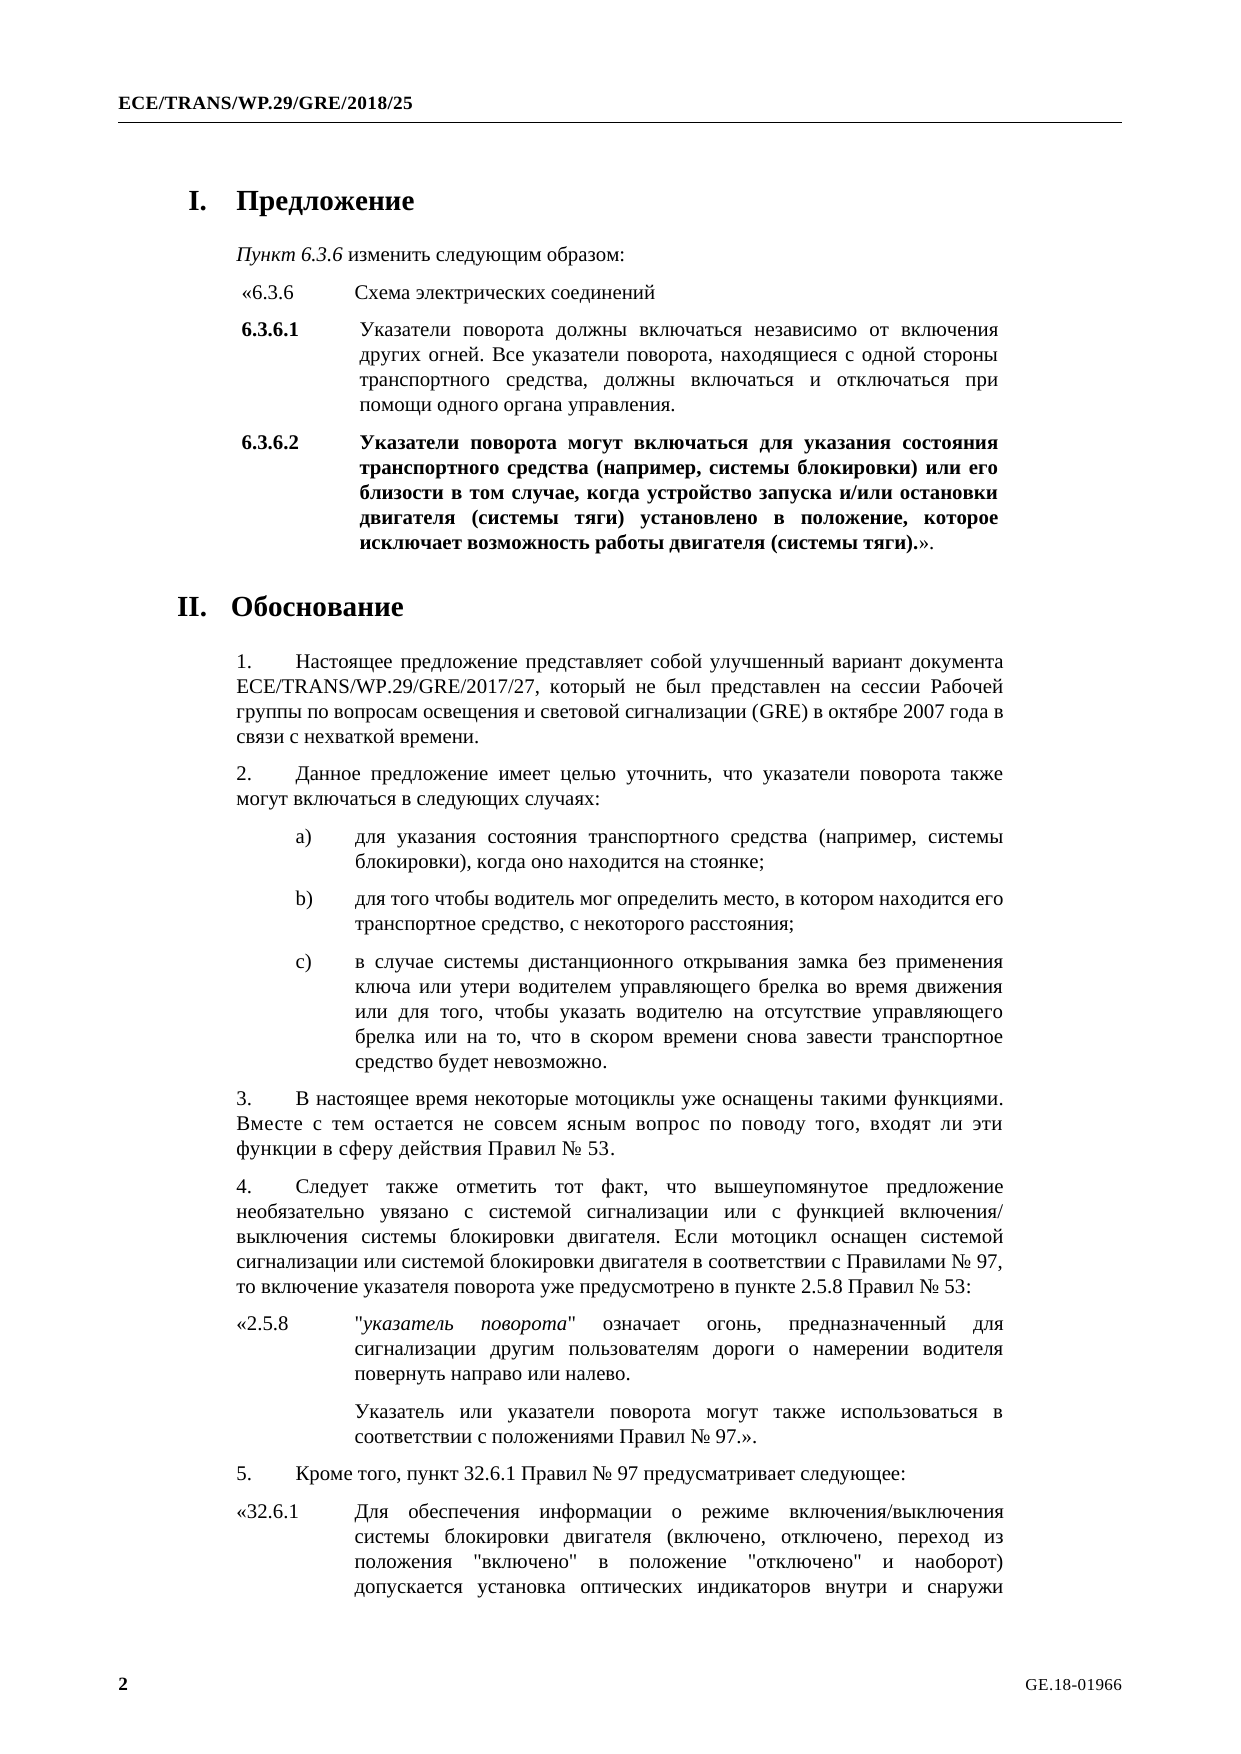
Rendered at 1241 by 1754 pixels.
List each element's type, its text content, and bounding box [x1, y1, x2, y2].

text «6.3.6 Схема электрических соединений [241, 279, 1004, 304]
text Пункт 6.3.6 изменить следующим образом: [177, 241, 1004, 266]
text с) в случае системы дистанционного открывания замка без применения ключа или утери водителем управляющего брелка во время движения или для того, чтобы указать водителю на отсутствие управляющего брелка или на то, что в скором времени снова завести транспортное средство будет невозможно. [295, 948, 1004, 1073]
text I. Предложение [155, 185, 1004, 216]
text а) для указания состояния транспортного средства (например, системы блокировки), когда оно находится на стоянке; [295, 823, 1004, 873]
text 3. В настоящее время некоторые мотоциклы уже оснащены такими функциями. Вместе с тем остается не совсем ясным вопрос по поводу того, входят ли эти функции в сферу действия Правил № 53. [236, 1085, 1004, 1160]
list 4. Следует также отметить тот факт, что вышеупомянутое предложение необязательно увязано с системой сигнализации или с функцией включения/ выключения системы блокировки двигателя. Если мотоцикл оснащен системой сигнализации или системой блокировки двигателя в соответствии с Правилами № 97, то включение указателя поворота уже предусмотрено в пункте 2.5.8 Правил № 53: [236, 1173, 1004, 1298]
text b) для того чтобы водитель мог определить место, в котором находится его транспортное средство, с некоторого расстояния; [295, 885, 1004, 935]
text Указатель или указатели поворота могут также использоваться в соответствии с положениями Правил № 97.». [236, 1398, 1004, 1448]
text 6.3.6.1 Указатели поворота должны включаться независимо от включения других огней. Все указатели поворота, находящиеся с одной стороны транспортного средства, должны включаться и отключаться при помощи одного органа управления. [241, 316, 999, 416]
text 6.3.6.2 Указатели поворота могут включаться для указания состояния транспортного средства (например, системы блокировки) или его близости в том случае, когда устройство запуска и/или остановки двигателя (системы тяги) установлено в положение, которое исключает возможность работы двигателя (системы тяги).». [241, 429, 999, 554]
text 1. Настоящее предложение представляет собой улучшенный вариант документа ECE/TRANS/WP.29/GRE/2017/27, который не был представлен на сессии Рабочей группы по вопросам освещения и световой сигнализации (GRE) в октябре 2007 года в связи с нехваткой времени. [236, 648, 1004, 748]
text 2. Данное предложение имеет целью уточнить, что указатели поворота также могут включаться в следующих случаях: [236, 760, 1004, 810]
text «2.5.8 "указатель поворота" означает огонь, предназначенный для сигнализации другим пользователям дороги о намерении водителя повернуть направо или налево. [236, 1310, 1004, 1385]
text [236, 1498, 1004, 1598]
list 5. Кроме того, пункт 32.6.1 Правил № 97 предусматривает следующее: [236, 1460, 1004, 1485]
text II. Обоснование [118, 591, 1004, 623]
